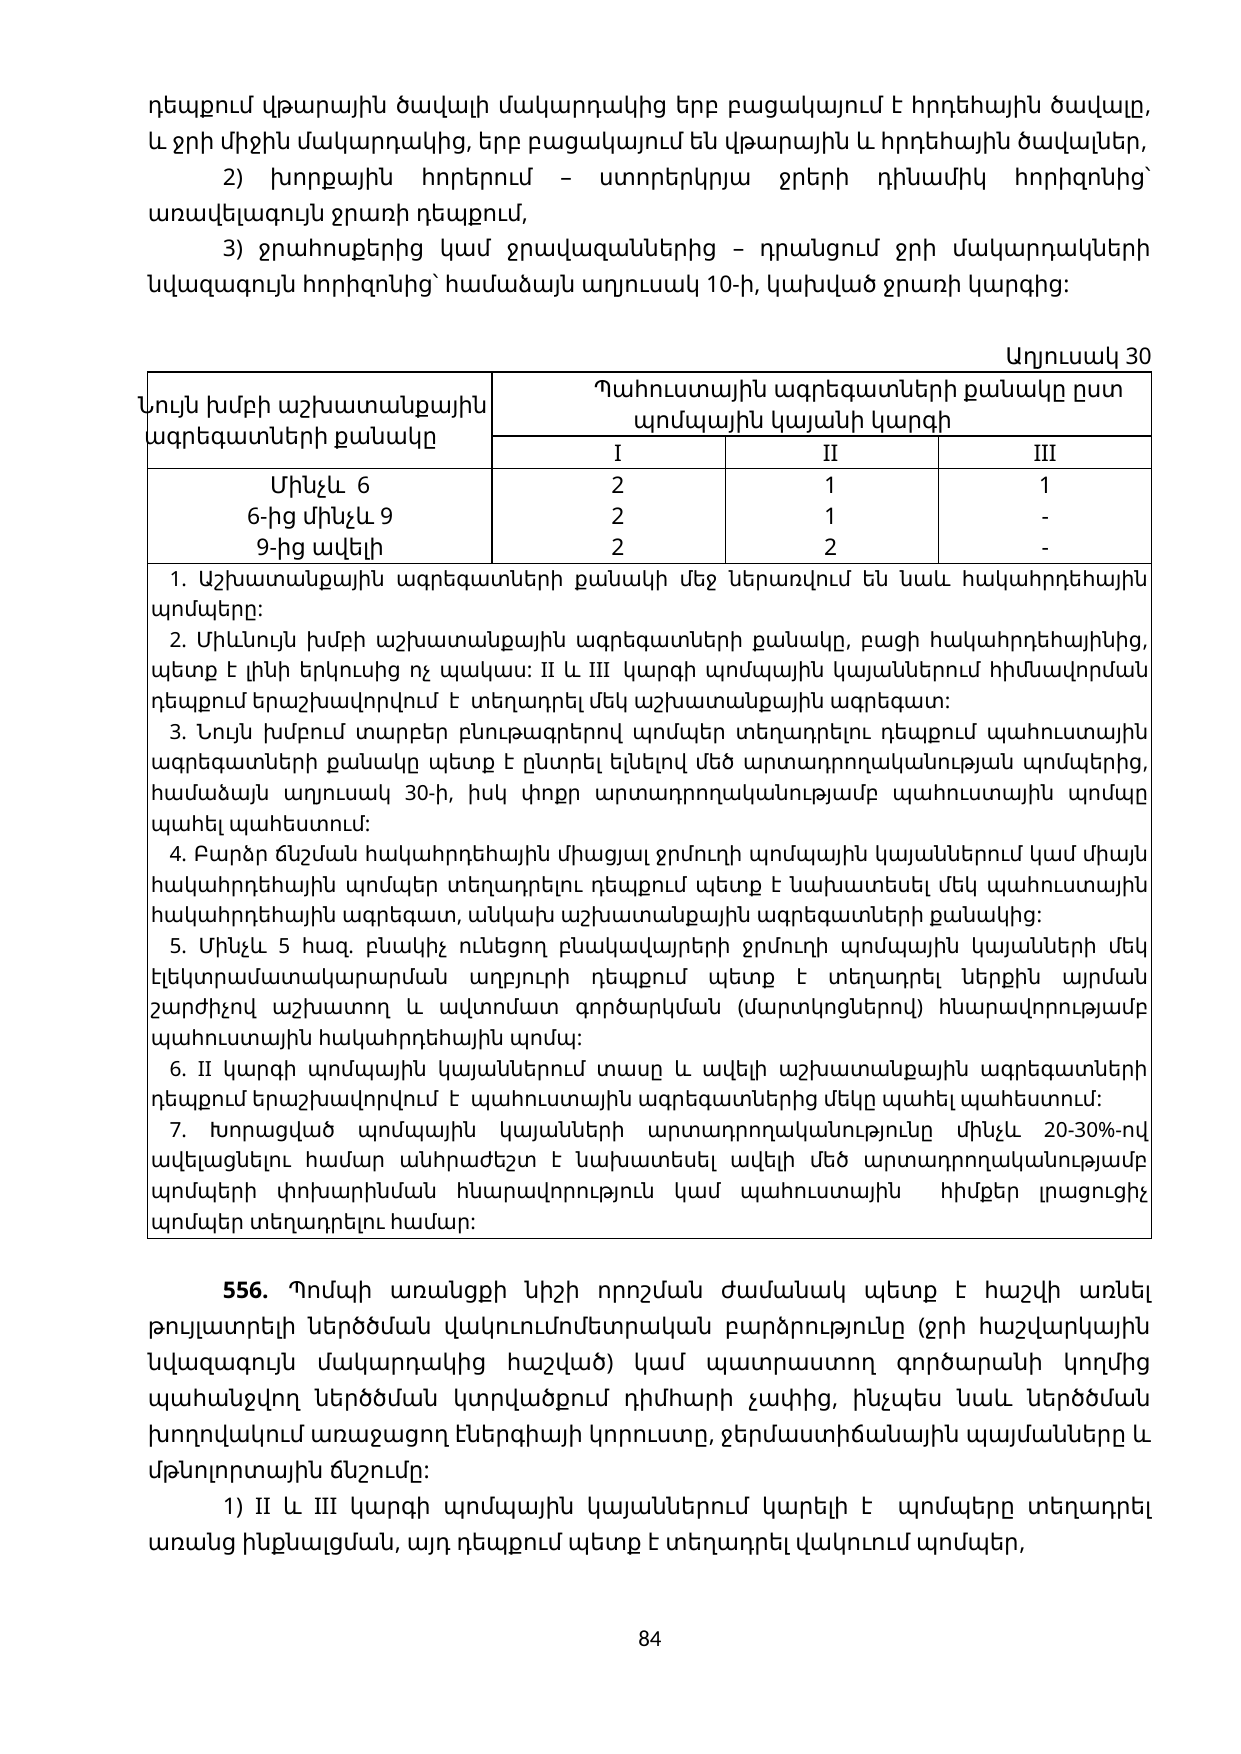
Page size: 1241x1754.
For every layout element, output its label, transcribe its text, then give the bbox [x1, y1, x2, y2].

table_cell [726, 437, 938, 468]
text Աղյուսակ 30 [89, 340, 1152, 371]
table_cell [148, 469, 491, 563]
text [148, 89, 1152, 156]
text 2) խորքային հորերում – ստորերկրյա ջրերի դինամիկ հորիզոնից՝ առավելագույն ջրառի դեպքում, [148, 161, 1152, 228]
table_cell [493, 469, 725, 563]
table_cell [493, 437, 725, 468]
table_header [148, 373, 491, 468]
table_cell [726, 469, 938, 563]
text 1) II և III կարգի պոմպային կայաններում կարելի է պոմպերը տեղադրել առանց ինքնալցման, այդ դեպքում պետք է տեղադրել վակուում պոմպեր, [148, 1490, 1152, 1557]
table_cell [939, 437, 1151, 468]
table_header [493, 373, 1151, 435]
text 3) ջրահոսքերից կամ ջրավազաններից – դրանցում ջրի մակարդակների նվազագույն հորիզոնից՝ համաձայն աղյուսակ 10-ի, կախված ջրառի կարգից: [148, 232, 1152, 299]
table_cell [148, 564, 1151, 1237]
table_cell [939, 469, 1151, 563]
text 556. Պոմպի առանցքի նիշի որոշման ժամանակ պետք է հաշվի առնել թույլատրելի ներծծման վակուումոմետրական բարձրությունը (ջրի հաշվարկային նվազագույն մակարդակից հաշված) կամ պատրաստող գործարանի կողմից պահանջվող ներծծման կտրվածքում դիմհարի չափից, ինչպես նաև ներծծման խողովակում առաջացող էներգիայի կորուստը, ջերմաստիճանային պայմանները և մթնոլորտային ճնշումը: [148, 1274, 1152, 1485]
